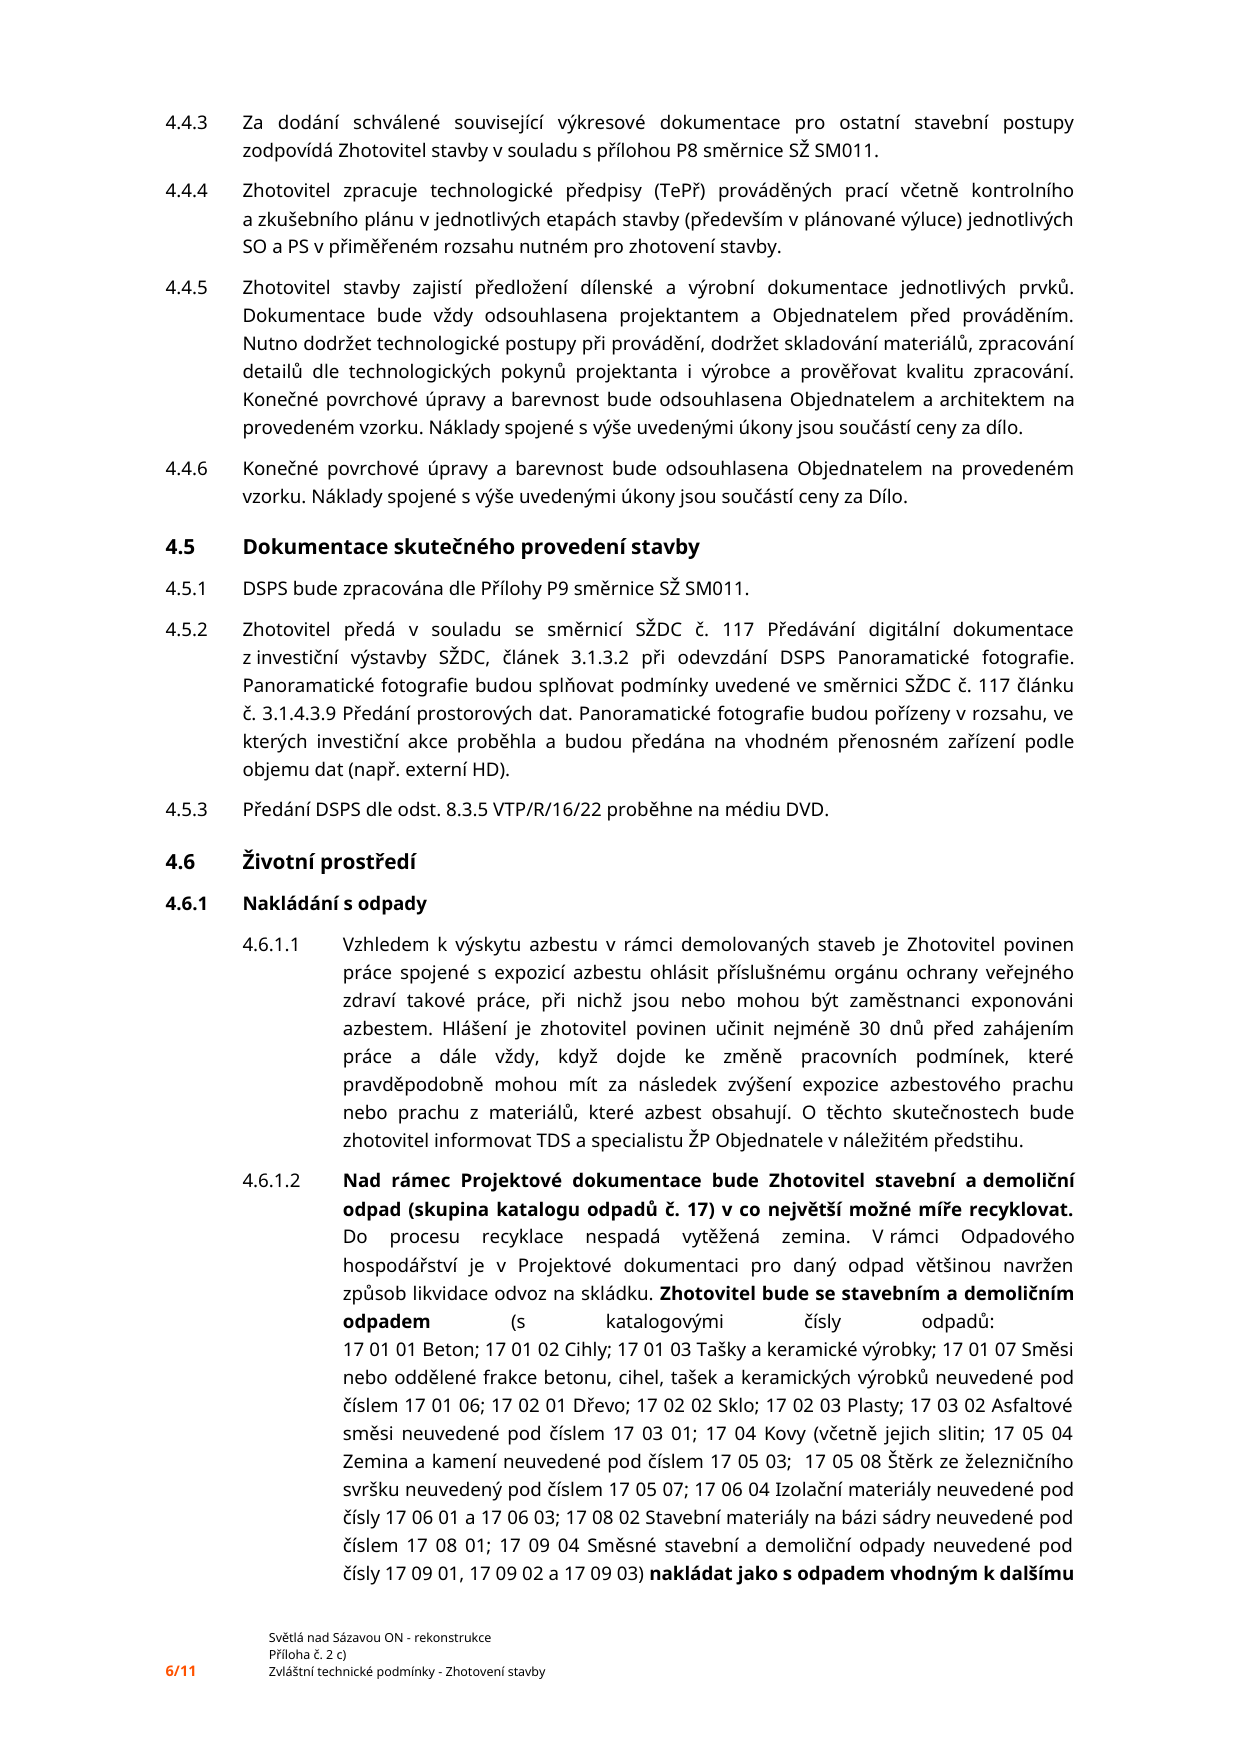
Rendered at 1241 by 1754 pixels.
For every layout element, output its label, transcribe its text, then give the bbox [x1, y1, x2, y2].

text Zhotovitel stavby zajistí předložení dílenské a výrobní dokumentace jednotlivých prvků. Dokumentace bude vždy odsouhlasena projektantem a Objednatelem před prováděním. Nutno dodržet technologické postupy při provádění, dodržet skladování materiálů, zpracování detailů dle technologických pokynů projektanta i výrobce a prověřovat kvalitu zpracování. Konečné povrchové úpravy a barevnost bude odsouhlasena Objednatelem a architektem na provedeném vzorku. Náklady spojené s výše uvedenými úkony jsou součástí ceny za dílo. [165, 274, 1075, 440]
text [242, 1168, 1075, 1586]
text Konečné povrchové úpravy a barevnost bude odsouhlasena Objednatelem na provedeném vzorku. Náklady spojené s výše uvedenými úkony jsou součástí ceny za Dílo. [165, 455, 1075, 508]
list Předání DSPS dle odst. 8.3.5 VTP/R/16/22 proběhne na médiu DVD. [165, 797, 1075, 822]
text Nakládání s odpady [165, 891, 1075, 916]
text Za dodání schválené související výkresové dokumentace pro ostatní stavební postupy zodpovídá Zhotovitel stavby v souladu s přílohou P8 směrnice SŽ SM011. [165, 109, 1075, 163]
text Zhotovitel zpracuje technologické předpisy (TePř) prováděných prací včetně kontrolního a zkušebního plánu v jednotlivých etapách stavby (především v plánované výluce) jednotlivých SO a PS v přiměřeném rozsahu nutném pro zhotovení stavby. [165, 178, 1075, 259]
text DSPS bude zpracována dle Přílohy P9 směrnice SŽ SM011. [165, 576, 1075, 601]
text Zhotovitel předá v souladu se směrnicí SŽDC č. 117 Předávání digitální dokumentace z investiční výstavby SŽDC, článek 3.1.3.2 při odevzdání DSPS Panoramatické fotografie. Panoramatické fotografie budou splňovat podmínky uvedené ve směrnici SŽDC č. 117 článku č. 3.1.4.3.9 Předání prostorových dat. Panoramatické fotografie budou pořízeny v rozsahu, ve kterých investiční akce proběhla a budou předána na vhodném přenosném zařízení podle objemu dat (např. externí HD). [165, 616, 1075, 782]
text Vzhledem k výskytu azbestu v rámci demolovaných staveb je Zhotovitel povinen práce spojené s expozicí azbestu ohlásit příslušnému orgánu ochrany veřejného zdraví takové práce, při nichž jsou nebo mohou být zaměstnanci exponováni azbestem. Hlášení je zhotovitel povinen učinit nejméně 30 dnů před zahájením práce a dále vždy, když dojde ke změně pracovních podmínek, které pravděpodobně mohou mít za následek zvýšení expozice azbestového prachu nebo prachu z materiálů, které azbest obsahují. O těchto skutečnostech bude zhotovitel informovat TDS a specialistu ŽP Objednatele v náležitém předstihu. [242, 931, 1075, 1153]
text Životní prostředí [165, 847, 1075, 875]
text Dokumentace skutečného provedení stavby [165, 532, 1075, 560]
